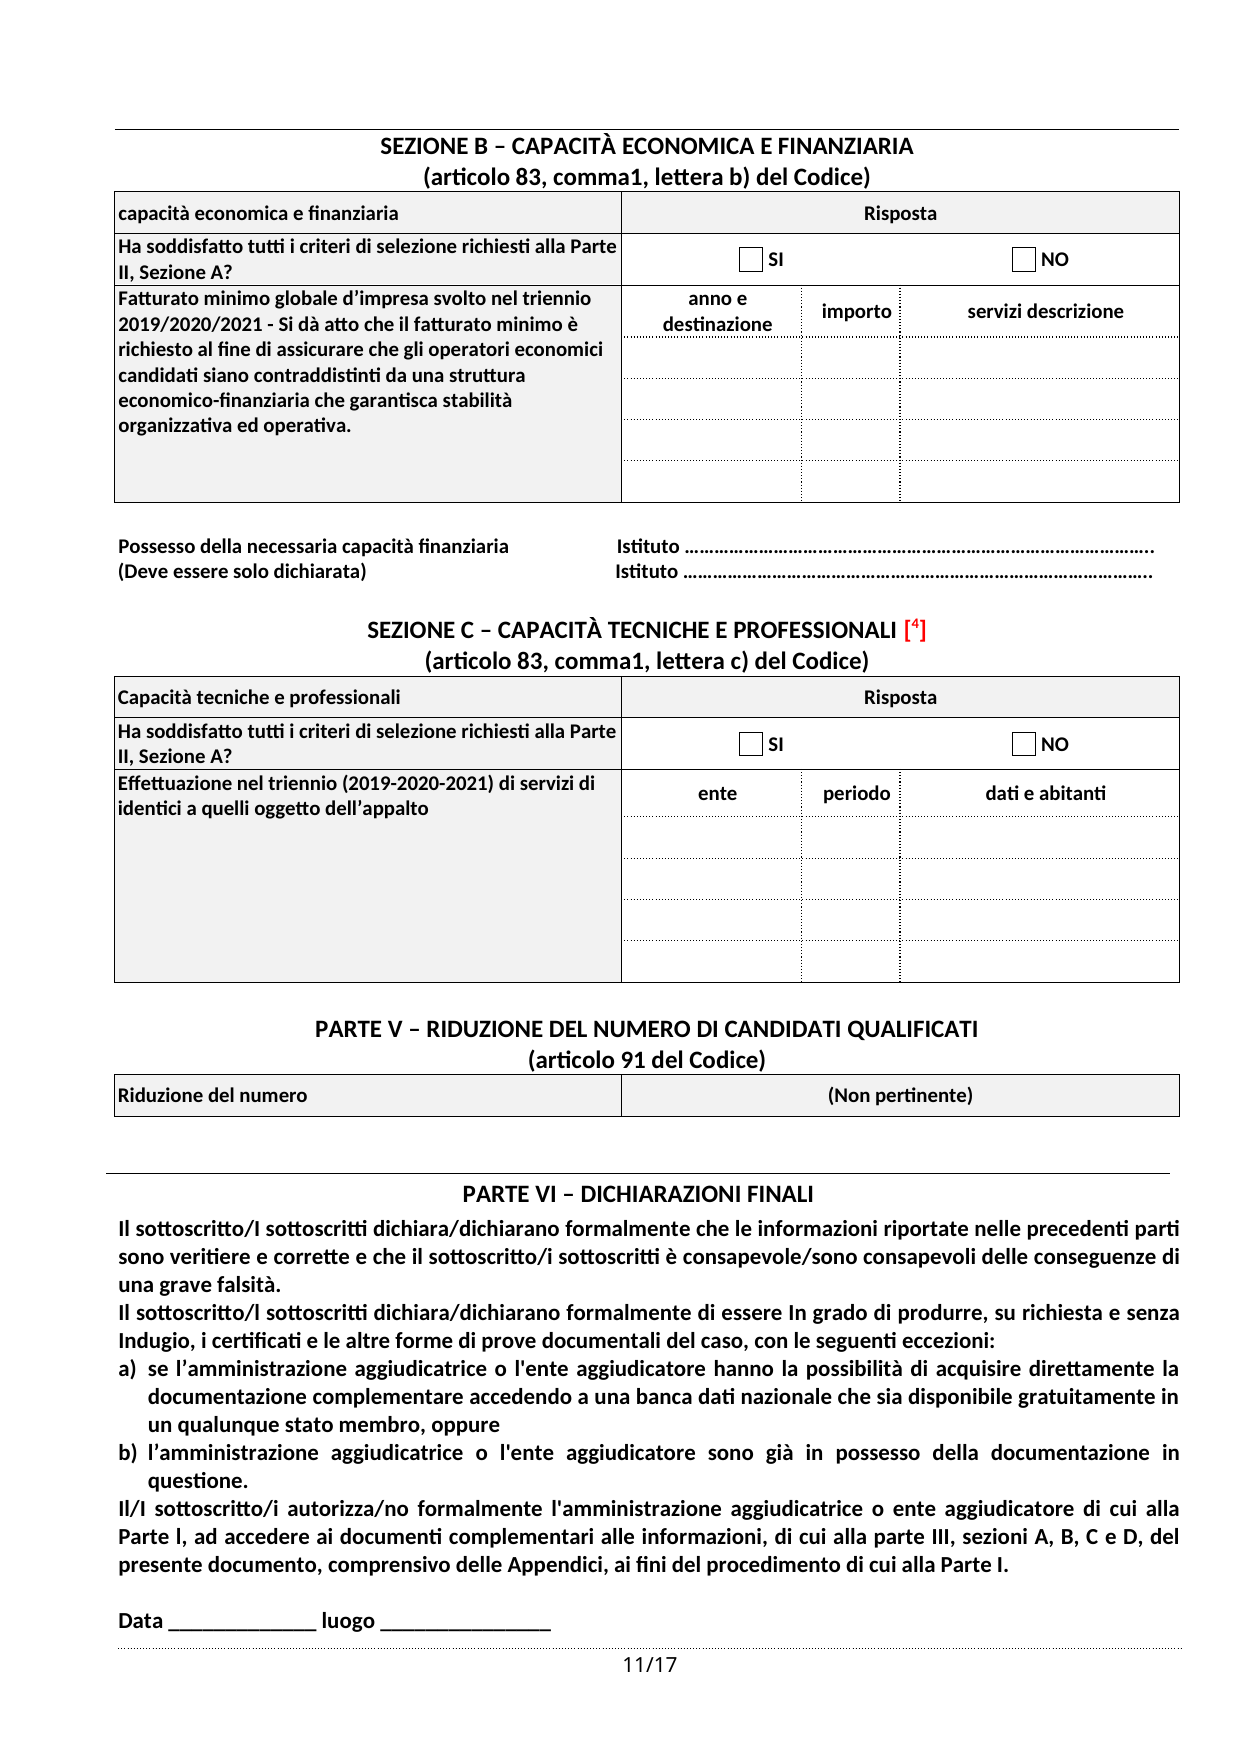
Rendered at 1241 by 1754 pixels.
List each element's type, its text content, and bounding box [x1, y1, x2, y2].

table_cell Risposta [622, 677, 1179, 717]
table_cell [900, 816, 1179, 858]
text Il sottoscritto/l sottoscritti dichiara/dichiarano formalmente di essere In grado di produrre, su richiesta e senza Indugio, i certificati e le altre forme di prove documentali del caso, con le seguenti eccezioni: [118, 1298, 1181, 1354]
table_cell [801, 816, 900, 858]
table_cell [900, 940, 1179, 982]
table_cell Fatturato minimo globale d’impresa svolto nel triennio 2019/2020/2021 - Si dà atto che il fatturato minimo è richiesto al fine di assicurare che gli operatori economici candidati siano contraddistinti da una struttura economico-finanziaria che garantisca stabilità organizzativa ed operativa. [115, 286, 621, 502]
table_cell SI [622, 234, 900, 284]
table_cell [622, 419, 801, 460]
table_cell [622, 816, 801, 858]
table_cell [900, 858, 1179, 899]
table_cell (Non pertinente) [622, 1075, 1179, 1116]
table_cell Ha soddisfatto tutti i criteri di selezione richiesti alla Parte II, Sezione A? [115, 234, 621, 284]
table_cell importo [801, 286, 900, 336]
table_header PARTE VI – DICHIARAZIONI FINALI [106, 1174, 1170, 1214]
table_cell [622, 899, 801, 940]
table_cell Ha soddisfatto tutti i criteri di selezione richiesti alla Parte II, Sezione A? [115, 718, 621, 769]
table_cell [801, 378, 900, 419]
table_cell NO [900, 718, 1179, 769]
text b) l’amministrazione aggiudicatrice o l'ente aggiudicatore sono già in possesso della documentazione in questione. [118, 1438, 1181, 1494]
text Data _____________ luogo _______________ [118, 1606, 1181, 1634]
table_cell [900, 336, 1179, 378]
text Il/I sottoscritto/i autorizza/no formalmente l'amministrazione aggiudicatrice o ente aggiudicatore di cui alla Parte l, ad accedere ai documenti complementari alle informazioni, di cui alla parte III, sezioni A, B, C e D, del presente documento, comprensivo delle Appendici, ai fini del procedimento di cui alla Parte I. [118, 1494, 1181, 1578]
table_cell NO [900, 234, 1179, 284]
table_cell [622, 940, 801, 982]
table_cell [622, 378, 801, 419]
table_cell Riduzione del numero [115, 1075, 621, 1116]
table_cell servizi descrizione [900, 286, 1179, 336]
table_cell [801, 336, 900, 378]
table_cell Capacità tecniche e professionali [115, 677, 621, 717]
table_cell capacità economica e finanziaria [115, 192, 621, 233]
table_cell [801, 899, 900, 940]
table_cell Risposta [622, 192, 1179, 233]
table_cell [900, 378, 1179, 419]
table_cell [801, 419, 900, 460]
table_cell periodo [801, 770, 900, 816]
table_cell [801, 858, 900, 899]
table_cell Possesso della necessaria capacità finanziaria Istituto ………………………………………………………………………………….. (Deve essere solo dichiarata) Istituto ………………………………………………………………………………….. SEZIONE C – CAPACITÀ TECNICHE E PROFESSIONALI [] (articolo 83, comma1, lettera c) del Codice) [115, 503, 1179, 676]
table_cell [622, 858, 801, 899]
table_cell [900, 460, 1179, 502]
table_cell anno e destinazione [622, 286, 801, 336]
table_cell SI [622, 718, 900, 769]
table_cell [801, 940, 900, 982]
table_cell dati e abitanti [900, 770, 1179, 816]
table_cell PARTE V – RIDUZIONE DEL NUMERO DI CANDIDATI QUALIFICATI (articolo 91 del Codice) [115, 983, 1179, 1074]
table_cell [622, 460, 801, 502]
table_header SEZIONE B – CAPACITÀ ECONOMICA E FINANZIARIA (articolo 83, comma1, lettera b) del Codice) [115, 130, 1179, 191]
table_cell [900, 899, 1179, 940]
table_cell [900, 419, 1179, 460]
table_cell [622, 336, 801, 378]
table_cell ente [622, 770, 801, 816]
text Il sottoscritto/I sottoscritti dichiara/dichiarano formalmente che le informazioni riportate nelle precedenti parti sono veritiere e corrette e che il sottoscritto/i sottoscritti è consapevole/sono consapevoli delle conseguenze di una grave falsità. [118, 1214, 1181, 1298]
table_cell Effettuazione nel triennio (2019-2020-2021) di servizi di identici a quelli oggetto dell’appalto [115, 770, 621, 982]
table_cell [801, 460, 900, 502]
text a) se l’amministrazione aggiudicatrice o l'ente aggiudicatore hanno la possibilità di acquisire direttamente la documentazione complementare accedendo a una banca dati nazionale che sia disponibile gratuitamente in un qualunque stato membro, oppure [118, 1354, 1181, 1438]
